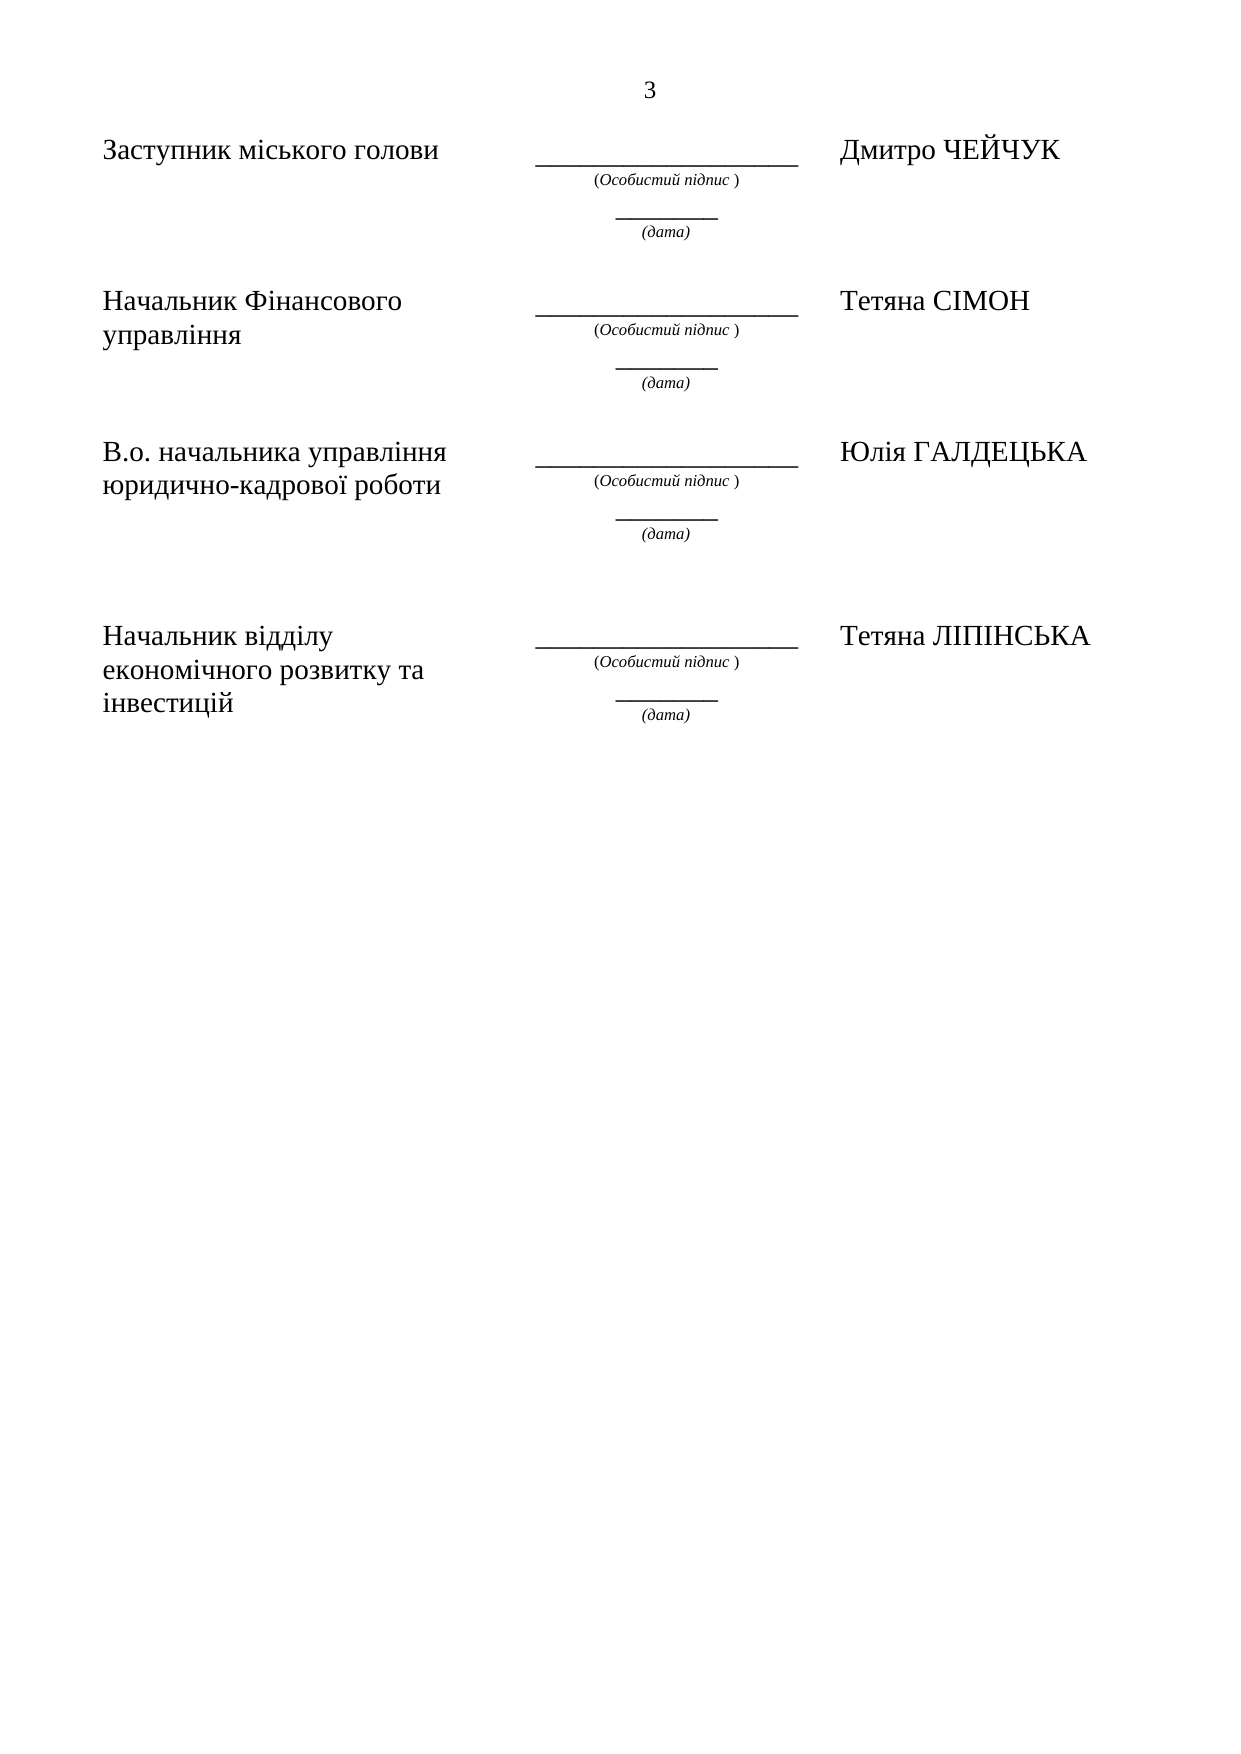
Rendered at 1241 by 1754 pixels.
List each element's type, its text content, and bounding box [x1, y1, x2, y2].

table_cell Начальник Фінансового управління [91, 283, 504, 434]
table_cell __________________ (Особистий підпис ) _______ (дата) [504, 283, 829, 434]
table_cell __________________ (Особистий підпис ) _______ (дата) [504, 434, 829, 585]
table_cell __________________ (Особистий підпис ) _______ (дата) [504, 585, 829, 762]
table_header __________________ (Особистий підпис ) _______ (дата) [504, 133, 829, 283]
table_cell В.о. начальника управління юридично-кадрової роботи [91, 434, 504, 585]
table_cell Юлія ГАЛДЕЦЬКА [829, 434, 1208, 585]
table_cell Тетяна ЛІПІНСЬКА [829, 585, 1208, 762]
table_cell Начальник відділу економічного розвитку та інвестицій [91, 585, 504, 762]
table_cell Тетяна СІМОН [829, 283, 1208, 434]
table_header Заступник міського голови [91, 133, 504, 283]
table_header Дмитро ЧЕЙЧУК [829, 133, 1208, 283]
